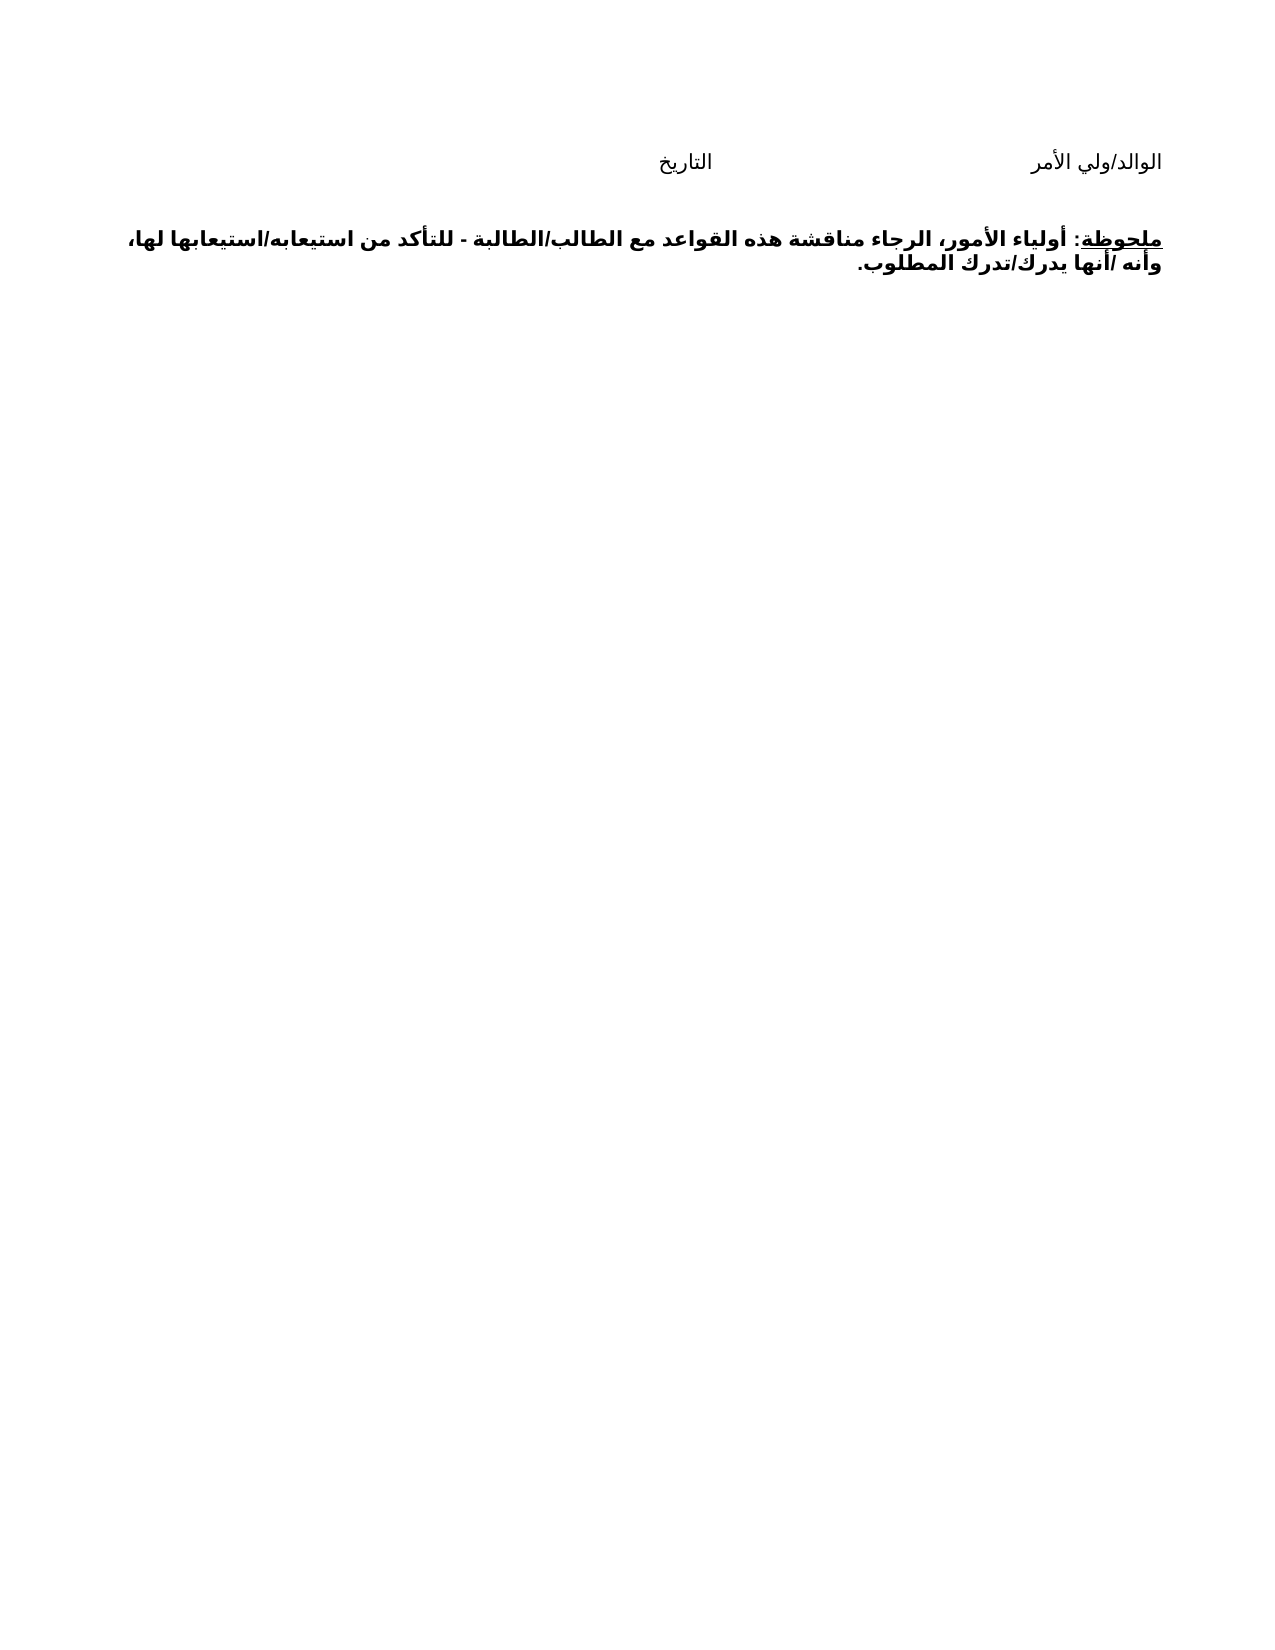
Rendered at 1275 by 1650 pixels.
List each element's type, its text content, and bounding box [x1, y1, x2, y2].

text الوالد/ولي الأمر التاريخ [112, 150, 1162, 174]
text ملحوظة: أولياء الأمور، الرجاء مناقشة هذه القواعد مع الطالب/الطالبة - للتأكد من استيعابه/استيعابها لها، وأنه /أنها يدرك/تدرك المطلوب. [112, 227, 1162, 275]
